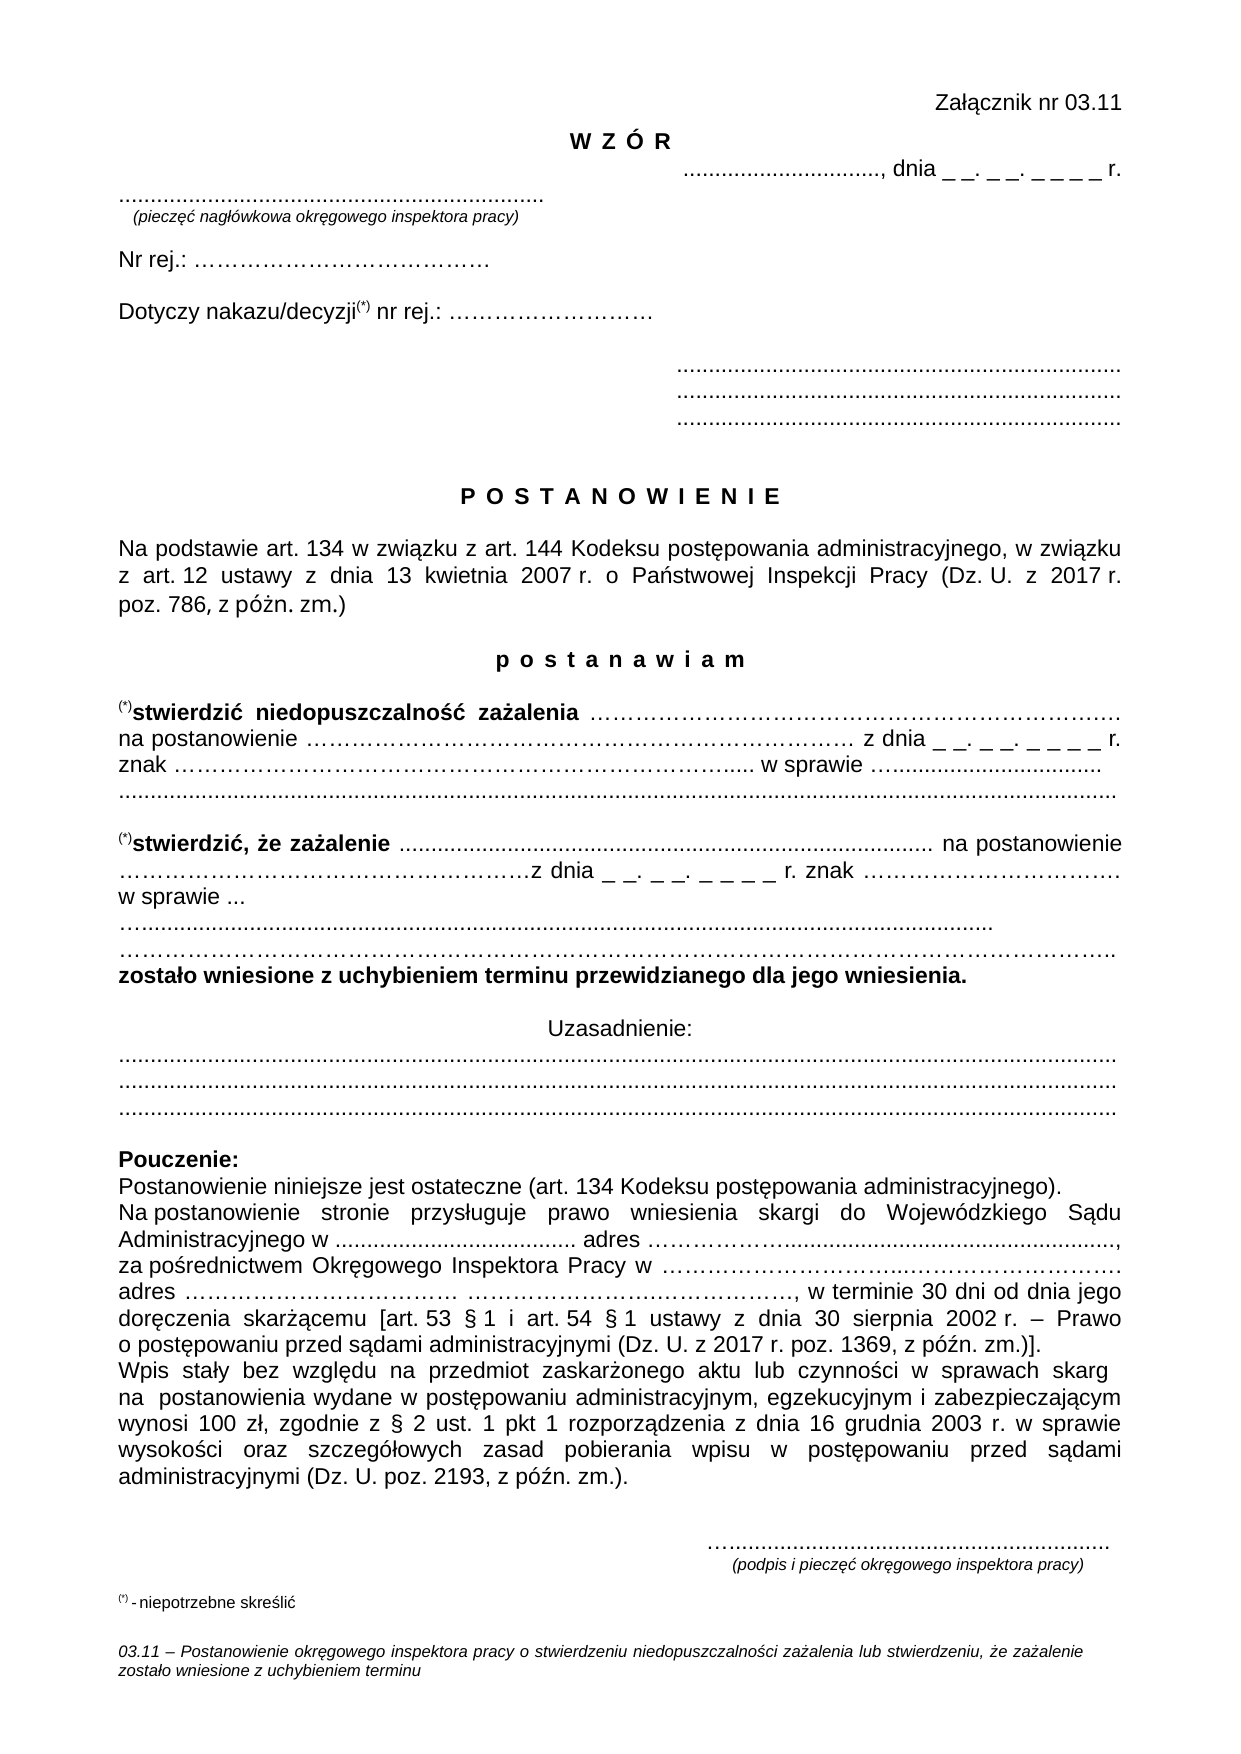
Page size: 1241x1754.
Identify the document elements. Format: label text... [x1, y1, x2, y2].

text ...................................................................... [118, 351, 1122, 377]
text ..............................., dnia _ _. _ _. _ _ _ _ r. [118, 154, 1122, 181]
text Dotyczy nakazu/decyzji(*) nr rej.: ……………………… [118, 298, 1122, 324]
text (*)stwierdzić, że zażalenie .................................................................................... na postanowienie ………………………………………………z dnia _ _. _ _. _ _ _ _ r. znak ……………………………. w sprawie ...…......................................................................................................................................………………………………………………………………………………………………………………….. [118, 830, 1122, 962]
text Pouczenie: [118, 1146, 1122, 1173]
text ...................................................................... [118, 377, 1122, 404]
text POSTANOWIENIE [118, 483, 1122, 509]
text ....................................................................................................................................................................................................................................................................................................................................................................................................................................................................................... [118, 1041, 1122, 1120]
text ................................................................... [118, 181, 1122, 207]
text (*)stwierdzić niedopuszczalność zażalenia ………………………………………………………….… na postanowienie ……………………………………………………………… z dnia _ _. _ _. _ _ _ _ r. znak ………………………………………………………………..... w sprawie …................................. [118, 698, 1122, 777]
text Postanowienie niniejsze jest ostateczne (art. 134 Kodeksu postępowania administracyjnego). [118, 1173, 1122, 1199]
text (*) - niepotrzebne skreślić [118, 1593, 1122, 1612]
text (podpis i pieczęć okręgowego inspektora pracy) [694, 1554, 1122, 1573]
text …............................................................ [694, 1528, 1122, 1554]
text Na podstawie art. 134 w związku z art. 144 Kodeksu postępowania administracyjnego, w związku z art. 12 ustawy z dnia 13 kwietnia 2007 r. o Państwowej Inspekcji Pracy (Dz. U. z 2017 r. poz. 786, z póżn. zm.) [118, 535, 1122, 619]
text WZÓR [118, 128, 1122, 154]
text Uzasadnienie: [118, 1015, 1122, 1041]
text (pieczęć nagłówkowa okręgowego inspektora pracy) [118, 207, 1122, 226]
text Nr rej.: ………………………………… [118, 246, 1122, 272]
text Wpis stały bez względu na przedmiot zaskarżonego aktu lub czynności w sprawach skarg na postanowienia wydane w postępowaniu administracyjnym, egzekucyjnym i zabezpieczającym wynosi 100 zł, zgodnie z § 2 ust. 1 pkt 1 rozporządzenia z dnia 16 grudnia 2003 r. w sprawie wysokości oraz szczegółowych zasad pobierania wpisu w postępowaniu przed sądami administracyjnymi (Dz. U. poz. 2193, z późn. zm.). [118, 1357, 1122, 1489]
text zostało wniesione z uchybieniem terminu przewidzianego dla jego wniesienia. [118, 962, 1122, 988]
text postanawiam [118, 646, 1122, 672]
text ............................................................................................................................................................. [118, 777, 1122, 804]
text Załącznik nr 03.11 [118, 89, 1122, 115]
text ...................................................................... [118, 404, 1122, 430]
text Na postanowienie stronie przysługuje prawo wniesienia skargi do Wojewódzkiego Sądu Administracyjnego w ...................................... adres ………………...................................................., za pośrednictwem Okręgowego Inspektora Pracy w …………………………...………………………. adres ……………………………… …………………….………………, w terminie 30 dni od dnia jego doręczenia skarżącemu [art. 53 § 1 i art. 54 § 1 ustawy z dnia 30 sierpnia 2002 r. – Prawo o postępowaniu przed sądami administracyjnymi (Dz. U. z 2017 r. poz. 1369, z późn. zm.)]. [118, 1199, 1122, 1357]
